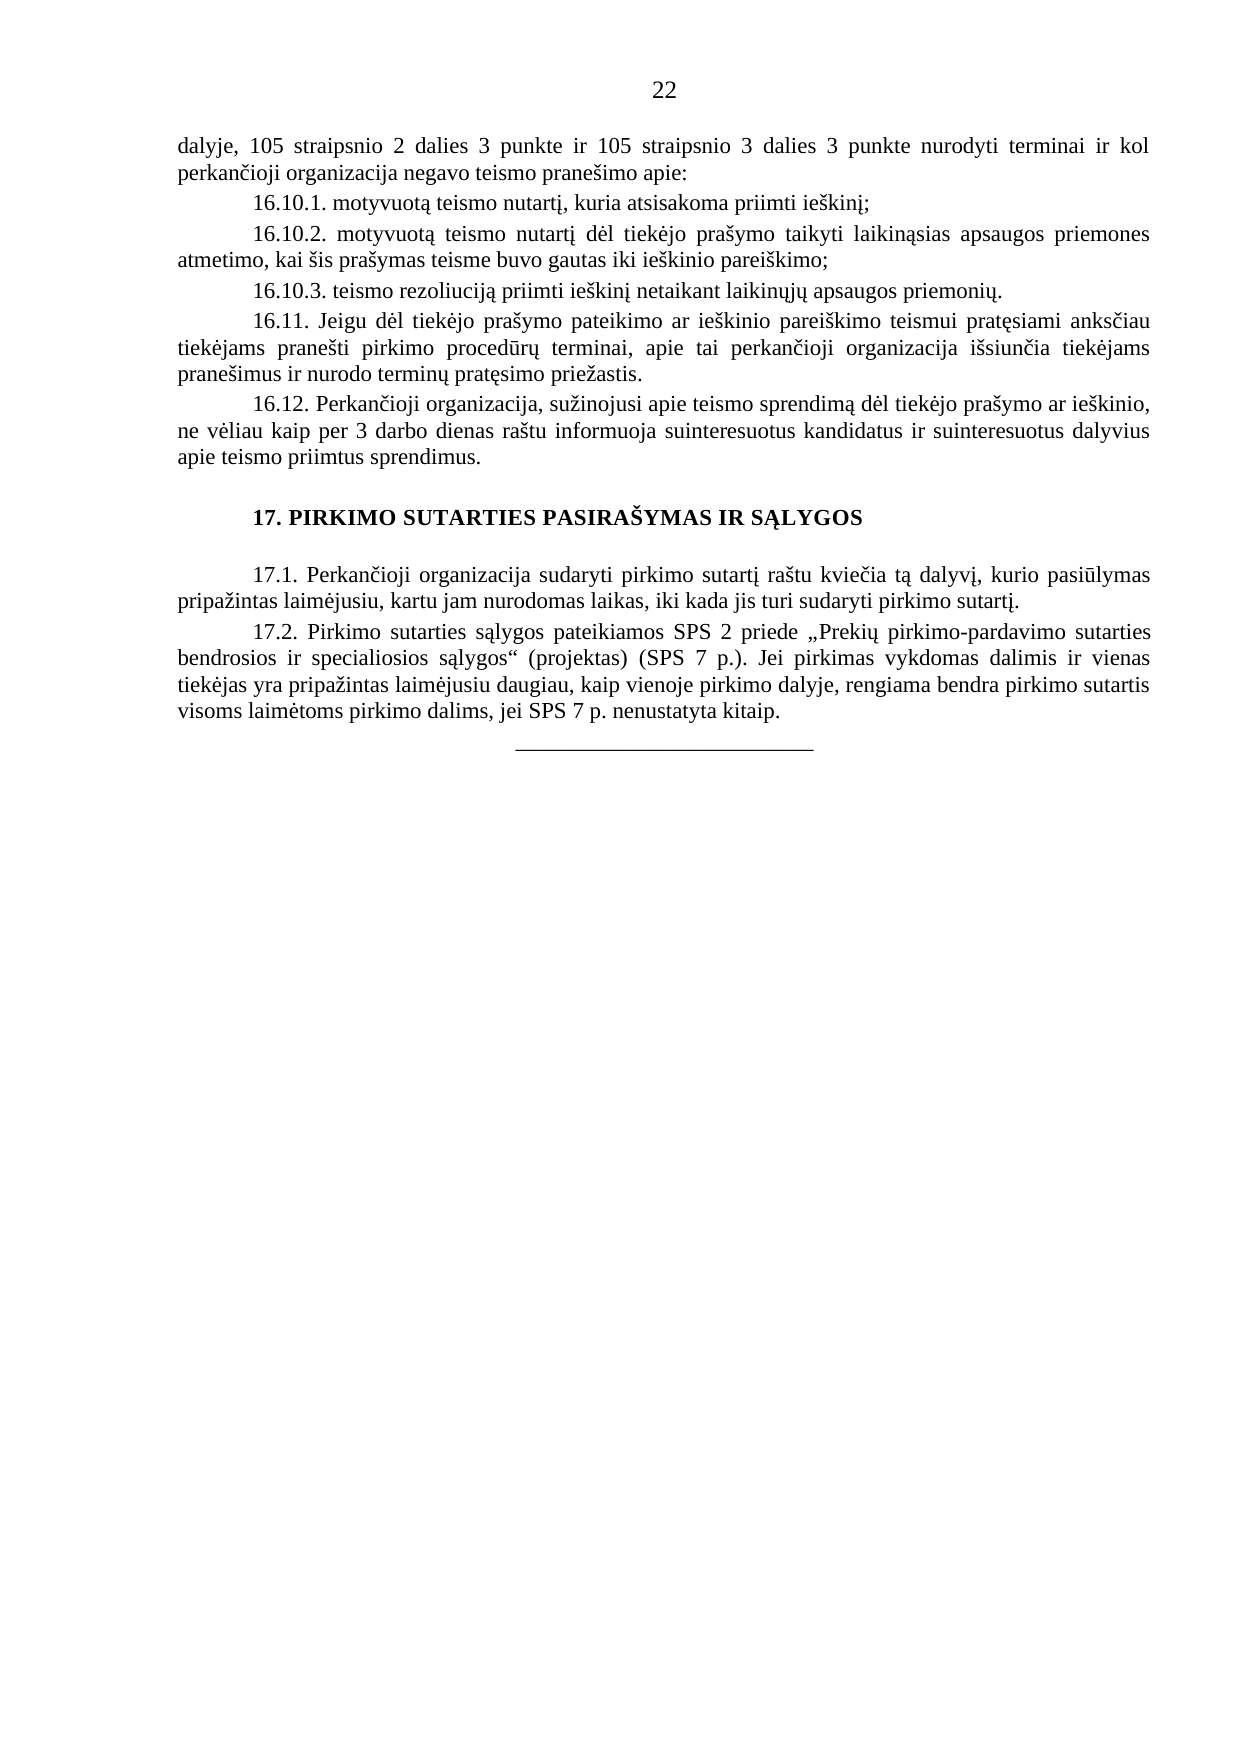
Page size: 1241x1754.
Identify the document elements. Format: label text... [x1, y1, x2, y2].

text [177, 132, 1152, 185]
text 17.2. Pirkimo sutarties sąlygos pateikiamos SPS 2 priede „Prekių pirkimo-pardavimo sutarties bendrosios ir specialiosios sąlygos“ (projektas) (SPS 7 p.). Jei pirkimas vykdomas dalimis ir vienas tiekėjas yra pripažintas laimėjusiu daugiau, kaip vienoje pirkimo dalyje, rengiama bendra pirkimo sutartis visoms laimėtoms pirkimo dalims, jei SPS 7 p. nenustatyta kitaip. [177, 618, 1152, 723]
text 16.12. Perkančioji organizacija, sužinojusi apie teismo sprendimą dėl tiekėjo prašymo ar ieškinio, ne vėliau kaip per 3 darbo dienas raštu informuoja suinteresuotus kandidatus ir suinteresuotus dalyvius apie teismo priimtus sprendimus. [177, 391, 1152, 469]
subtitle 17. PIRKIMO SUTARTIES PASIRAŠYMAS IR SĄLYGOS [177, 504, 1152, 531]
text 16.11. Jeigu dėl tiekėjo prašymo pateikimo ar ieškinio pareiškimo teismui pratęsiami anksčiau tiekėjams pranešti pirkimo procedūrų terminai, apie tai perkančioji organizacija išsiunčia tiekėjams pranešimus ir nurodo terminų pratęsimo priežastis. [177, 307, 1152, 386]
text 16.10.2. motyvuotą teismo nutartį dėl tiekėjo prašymo taikyti laikinąsias apsaugos priemones atmetimo, kai šis prašymas teisme buvo gautas iki ieškinio pareiškimo; [177, 220, 1152, 273]
text 16.10.1. motyvuotą teismo nutartį, kuria atsisakoma priimti ieškinį; [177, 189, 1152, 216]
text 17.1. Perkančioji organizacija sudaryti pirkimo sutartį raštu kviečia tą dalyvį, kurio pasiūlymas pripažintas laimėjusiu, kartu jam nurodomas laikas, iki kada jis turi sudaryti pirkimo sutartį. [177, 561, 1152, 614]
text __________________________ [177, 728, 1152, 754]
text 16.10.3. teismo rezoliuciją priimti ieškinį netaikant laikinųjų apsaugos priemonių. [177, 277, 1152, 303]
